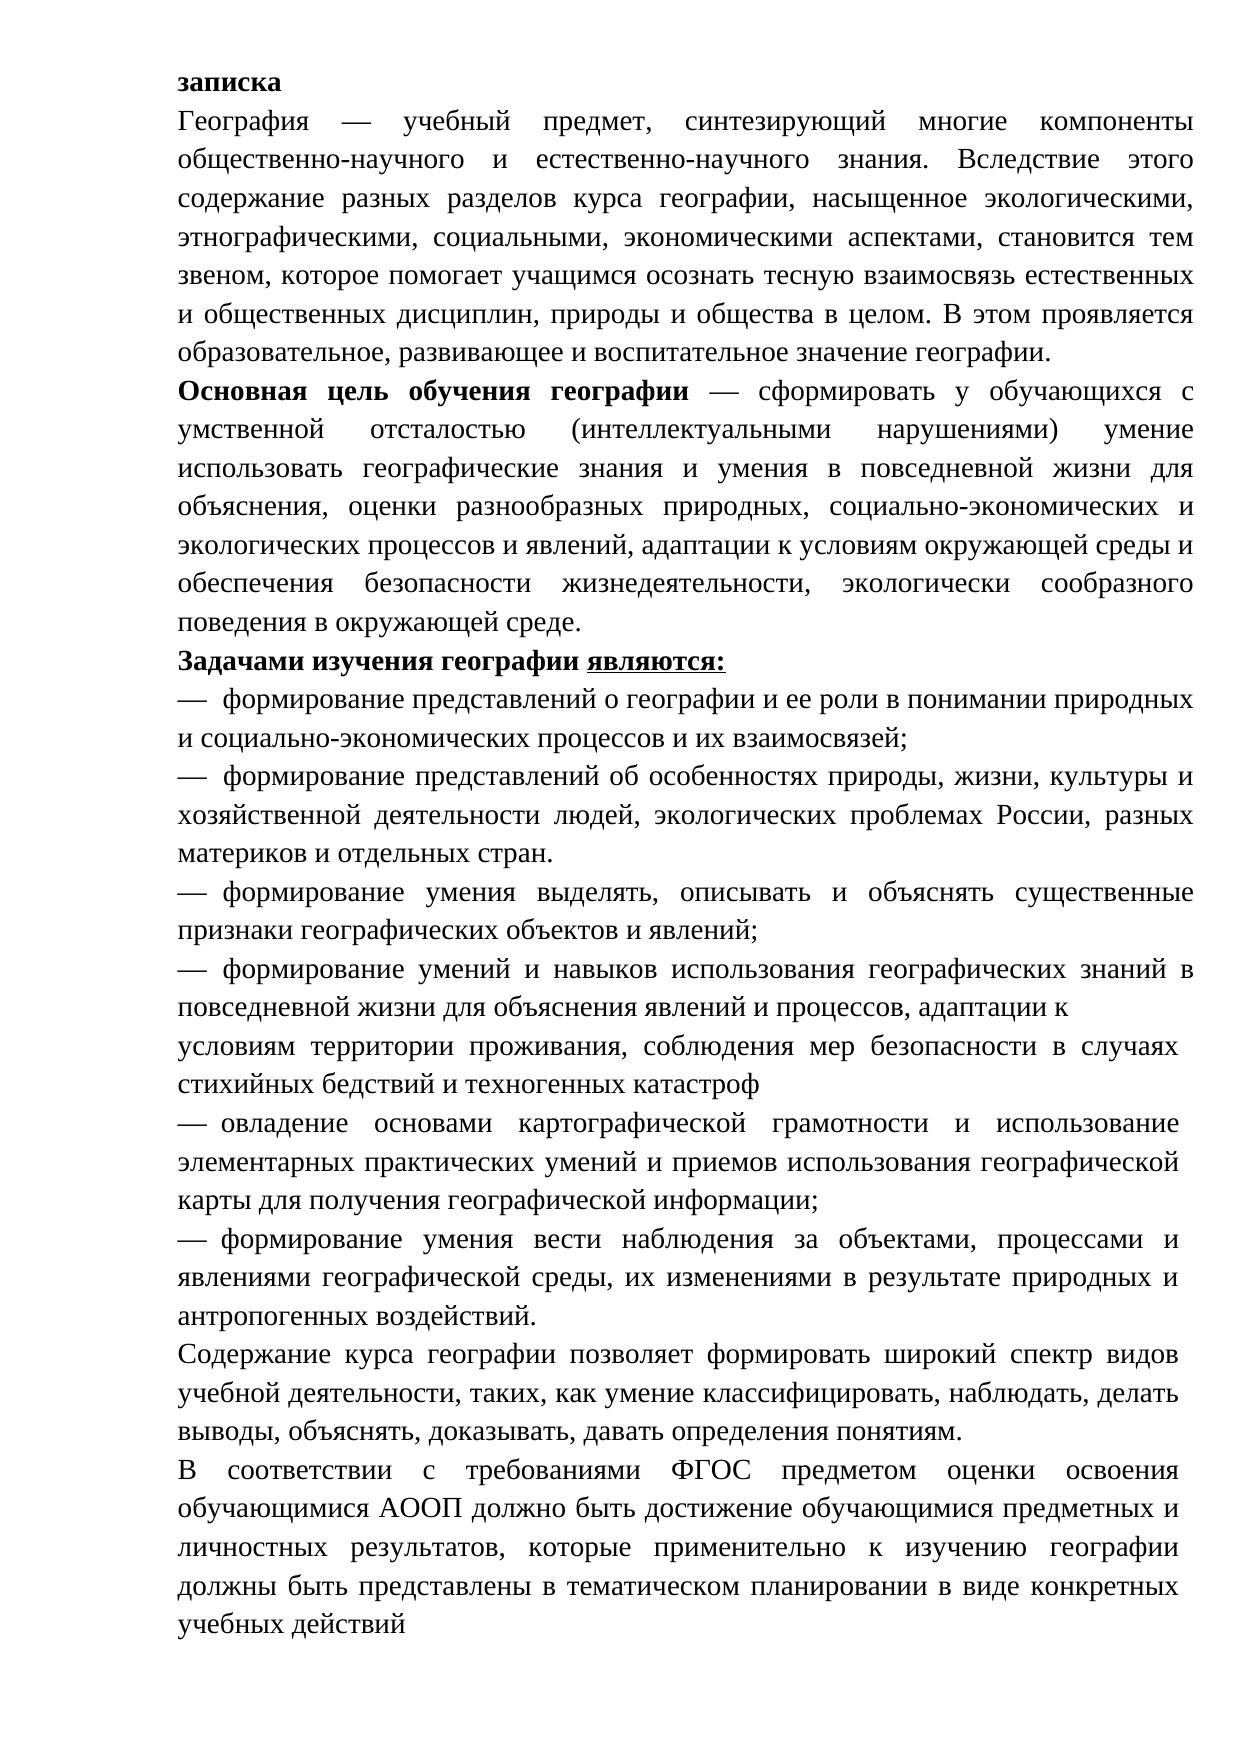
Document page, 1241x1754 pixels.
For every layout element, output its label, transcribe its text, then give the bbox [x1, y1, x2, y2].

list формирование представлений об особенностях природы, жизни, культуры и хозяйственной деятельности людей, экологических проблемах России, разных материков и отдельных стран. [177, 755, 1194, 870]
list формирование умения выделять, описывать и объяснять существенные признаки географических объектов и явлений; [177, 870, 1194, 947]
text География — учебный предмет, синтезирующий многие компоненты общественно-научного и естественно-научного знания. Вследствие этого содержание разных разделов курса географии, насыщенное экологическими, этнографическими, социальными, экономическими аспектами, становится тем звеном, которое помогает учащимся осознать тесную взаимосвязь естественных и общественных дисциплин, природы и общества в целом. В этом проявляется образовательное, развивающее и воспитательное значение географии. [177, 99, 1194, 369]
list овладение основами картографической грамотности и использование элементарных практических умений и приемов использования географической карты для получения географической информации; [177, 1102, 1180, 1217]
text Задачами изучения географии являются: [177, 639, 1194, 678]
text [177, 61, 488, 99]
list формирование умений и навыков использования географических знаний в повседневной жизни для объяснения явлений и процессов, адаптации к [177, 947, 1194, 1024]
list формирование представлений о географии и ее роли в понимании природных и социально-экономических процессов и их взаимосвязей; [177, 678, 1194, 755]
text Основная цель обучения географии — сформировать у обучающихся с умственной отсталостью (интеллектуальными нарушениями) умение использовать географические знания и умения в повседневной жизни для объяснения, оценки разнообразных природных, социально-экономических и экологических процессов и явлений, адаптации к условиям окружающей среды и обеспечения безопасности жизнедеятельности, экологически сообразного поведения в окружающей среде. [177, 369, 1194, 639]
text В соответствии с требованиями ФГОС предметом оценки освоения обучающимися АООП должно быть достижение обучающимися предметных и личностных результатов, которые применительно к изучению географии должны быть представлены в тематическом планировании в виде конкретных учебных действий [177, 1448, 1180, 1641]
list формирование умения вести наблюдения за объектами, процессами и явлениями географической среды, их изменениями в результате природных и антропогенных воздействий. [177, 1217, 1180, 1333]
text Содержание курса географии позволяет формировать широкий спектр видов учебной деятельности, таких, как умение классифицировать, наблюдать, делать выводы, объяснять, доказывать, давать определения понятиям. [177, 1333, 1180, 1448]
text условиям территории проживания, соблюдения мер безопасности в случаях стихийных бедствий и техногенных катастроф [177, 1024, 1180, 1102]
